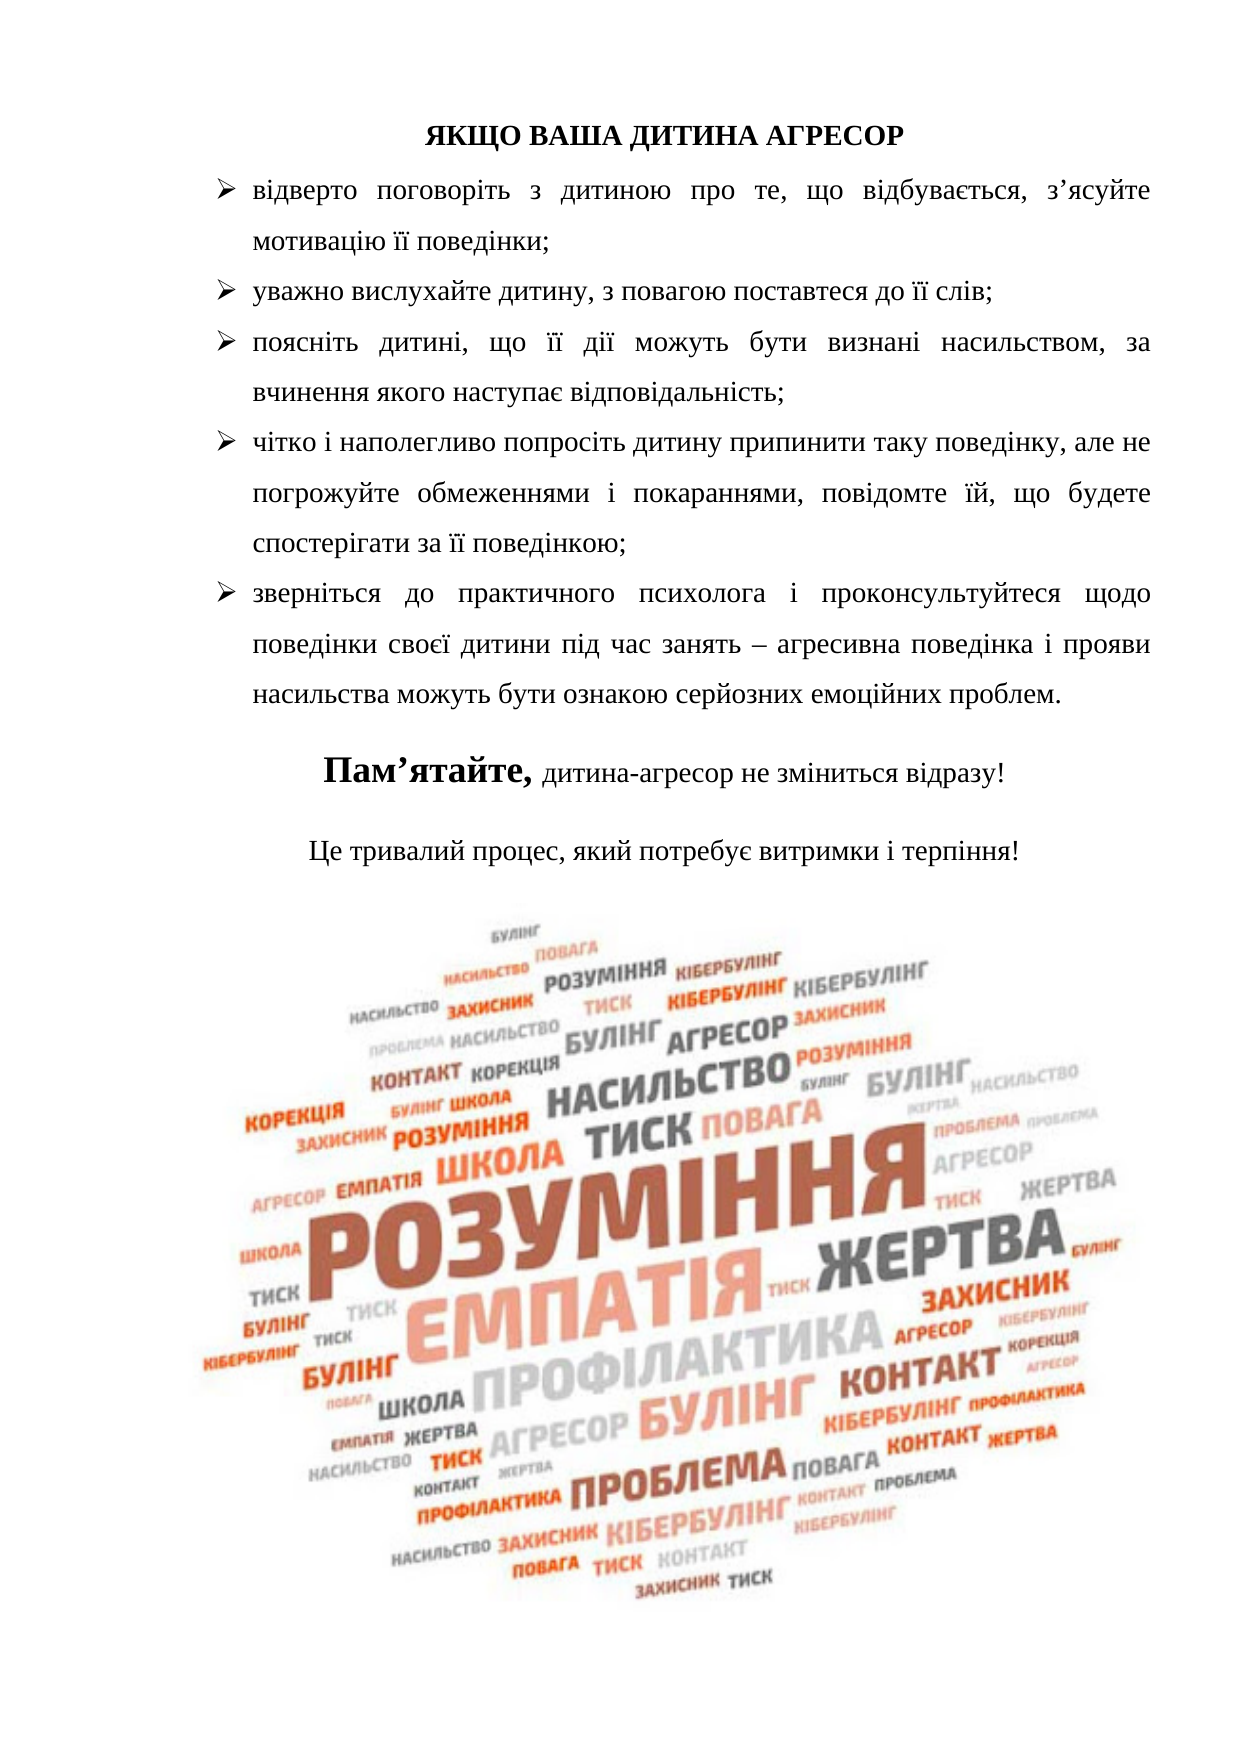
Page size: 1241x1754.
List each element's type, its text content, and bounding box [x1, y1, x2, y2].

picture [178, 903, 1151, 1629]
list відверто поговоріть з дитиною про те, що відбувається, з’ясуйте мотивацію її поведінки; [215, 172, 1152, 256]
text Пам’ятайте, дитина-агресор не зміниться відразу! [177, 747, 1152, 790]
list зверніться до практичного психолога і проконсультуйтеся щодо поведінки своєї дитини під час занять – агресивна поведінка і прояви насильства можуть бути ознакою серйозних емоційних проблем. [215, 575, 1152, 710]
text Це тривалий процес, який потребує витримки і терпіння! [177, 833, 1152, 866]
text ЯКЩО ВАША ДИТИНА АГРЕСОР [177, 118, 1152, 152]
list уважно вислухайте дитину, з повагою поставтеся до її слів; [215, 273, 1152, 307]
list чітко і наполегливо попросіть дитину припинити таку поведінку, але не погрожуйте обмеженнями і покараннями, повідомте їй, що будете спостерігати за її поведінкою; [215, 424, 1152, 559]
list поясніть дитині, що її дії можуть бути визнані насильством, за вчинення якого наступає відповідальність; [215, 324, 1152, 408]
